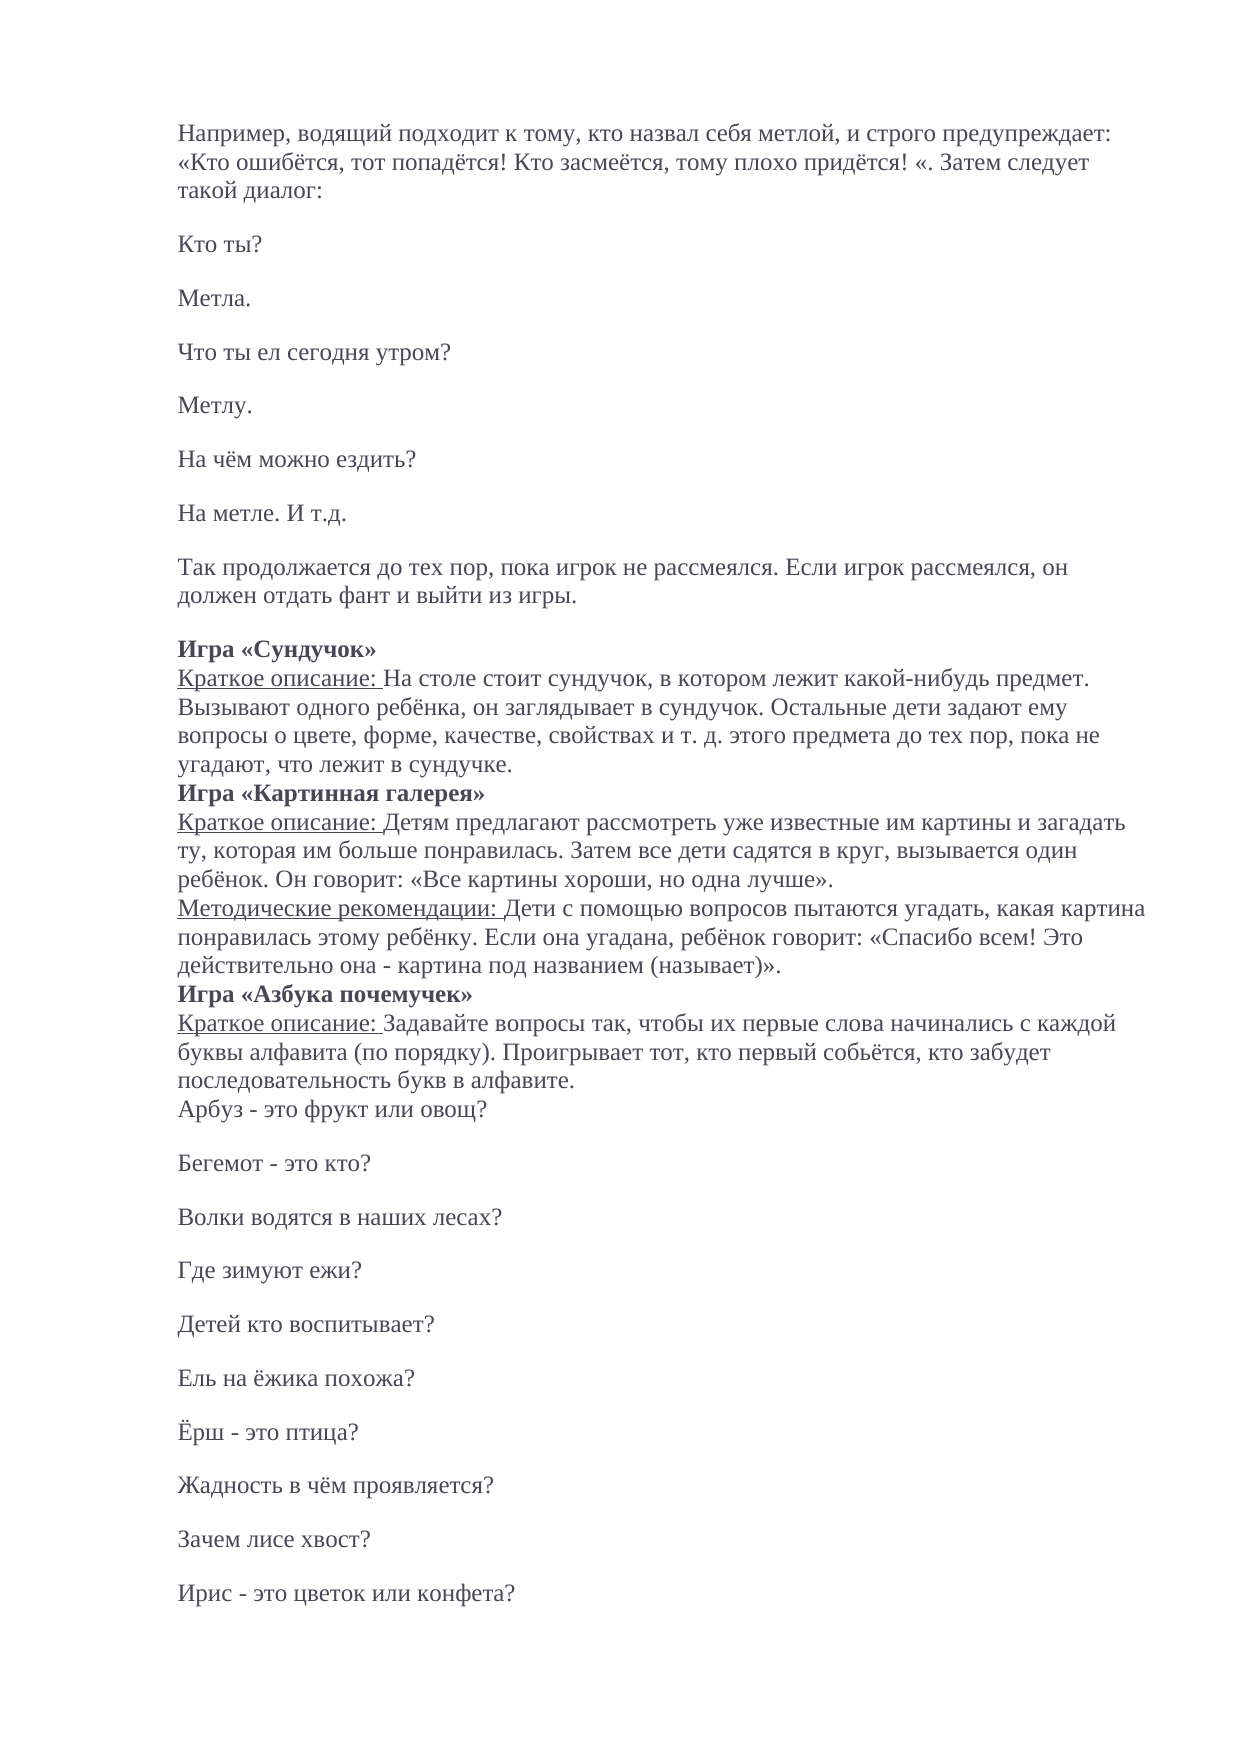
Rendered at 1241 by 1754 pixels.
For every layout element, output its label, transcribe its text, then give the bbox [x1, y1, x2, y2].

text Метла. [177, 283, 1152, 312]
text Методические рекомендации: Дети с помощью вопросов пытаются угадать, какая картина понравилась этому ребёнку. Если она угадана, ребёнок говорит: «Спасибо всем! Это действительно она - картина под названием (называет)». [177, 893, 1152, 979]
text Игра «Сундучок» [177, 634, 1152, 663]
text Детей кто воспитывает? [177, 1309, 1152, 1338]
text Ель на ёжика похожа? [177, 1363, 1152, 1392]
text Так продолжается до тех пор, пока игрок не рассмеялся. Если игрок рассмеялся, он должен отдать фант и выйти из игры. [177, 552, 1152, 609]
text На чём можно ездить? [177, 444, 1152, 473]
text Краткое описание: Задавайте вопросы так, чтобы их первые слова начинались с каждой буквы алфавита (по порядку). Проигрывает тот, кто первый собьётся, кто забудет последовательность букв в алфавите. [177, 1008, 1152, 1094]
text Например, водящий подходит к тому, кто назвал себя метлой, и строго предупреждает: «Кто ошибётся, тот попадётся! Кто засмеётся, тому плохо придётся! «. Затем следует такой диалог: [177, 118, 1152, 204]
text Волки водятся в наших лесах? [177, 1202, 1152, 1231]
text Метлу. [177, 391, 1152, 419]
text Ирис - это цветок или конфета? [177, 1578, 1152, 1607]
text Где зимуют ежи? [177, 1256, 1152, 1284]
text Бегемот - это кто? [177, 1148, 1152, 1177]
text На метле. И т.д. [177, 498, 1152, 527]
text Игра «Картинная галерея» [177, 778, 1152, 807]
text Зачем лисе хвост? [177, 1524, 1152, 1553]
text Кто ты? [177, 229, 1152, 258]
text Ёрш - это птица? [177, 1417, 1152, 1446]
text Краткое описание: На столе стоит сундучок, в котором лежит какой-нибудь предмет. Вызывают одного ребёнка, он заглядывает в сундучок. Остальные дети задают ему вопросы о цвете, форме, качестве, свойствах и т. д. этого предмета до тех пор, пока не угадают, что лежит в сундучке. [177, 663, 1152, 778]
text Краткое описание: Детям предлагают рассмотреть уже известные им картины и загадать ту, которая им больше понравилась. Затем все дети садятся в круг, вызывается один ребёнок. Он говорит: «Все картины хороши, но одна лучше». [177, 807, 1152, 893]
text Жадность в чём проявляется? [177, 1471, 1152, 1499]
text Арбуз - это фрукт или овощ? [177, 1094, 1152, 1123]
text Игра «Азбука почемучек» [177, 979, 1152, 1008]
text Что ты ел сегодня утром? [177, 337, 1152, 366]
